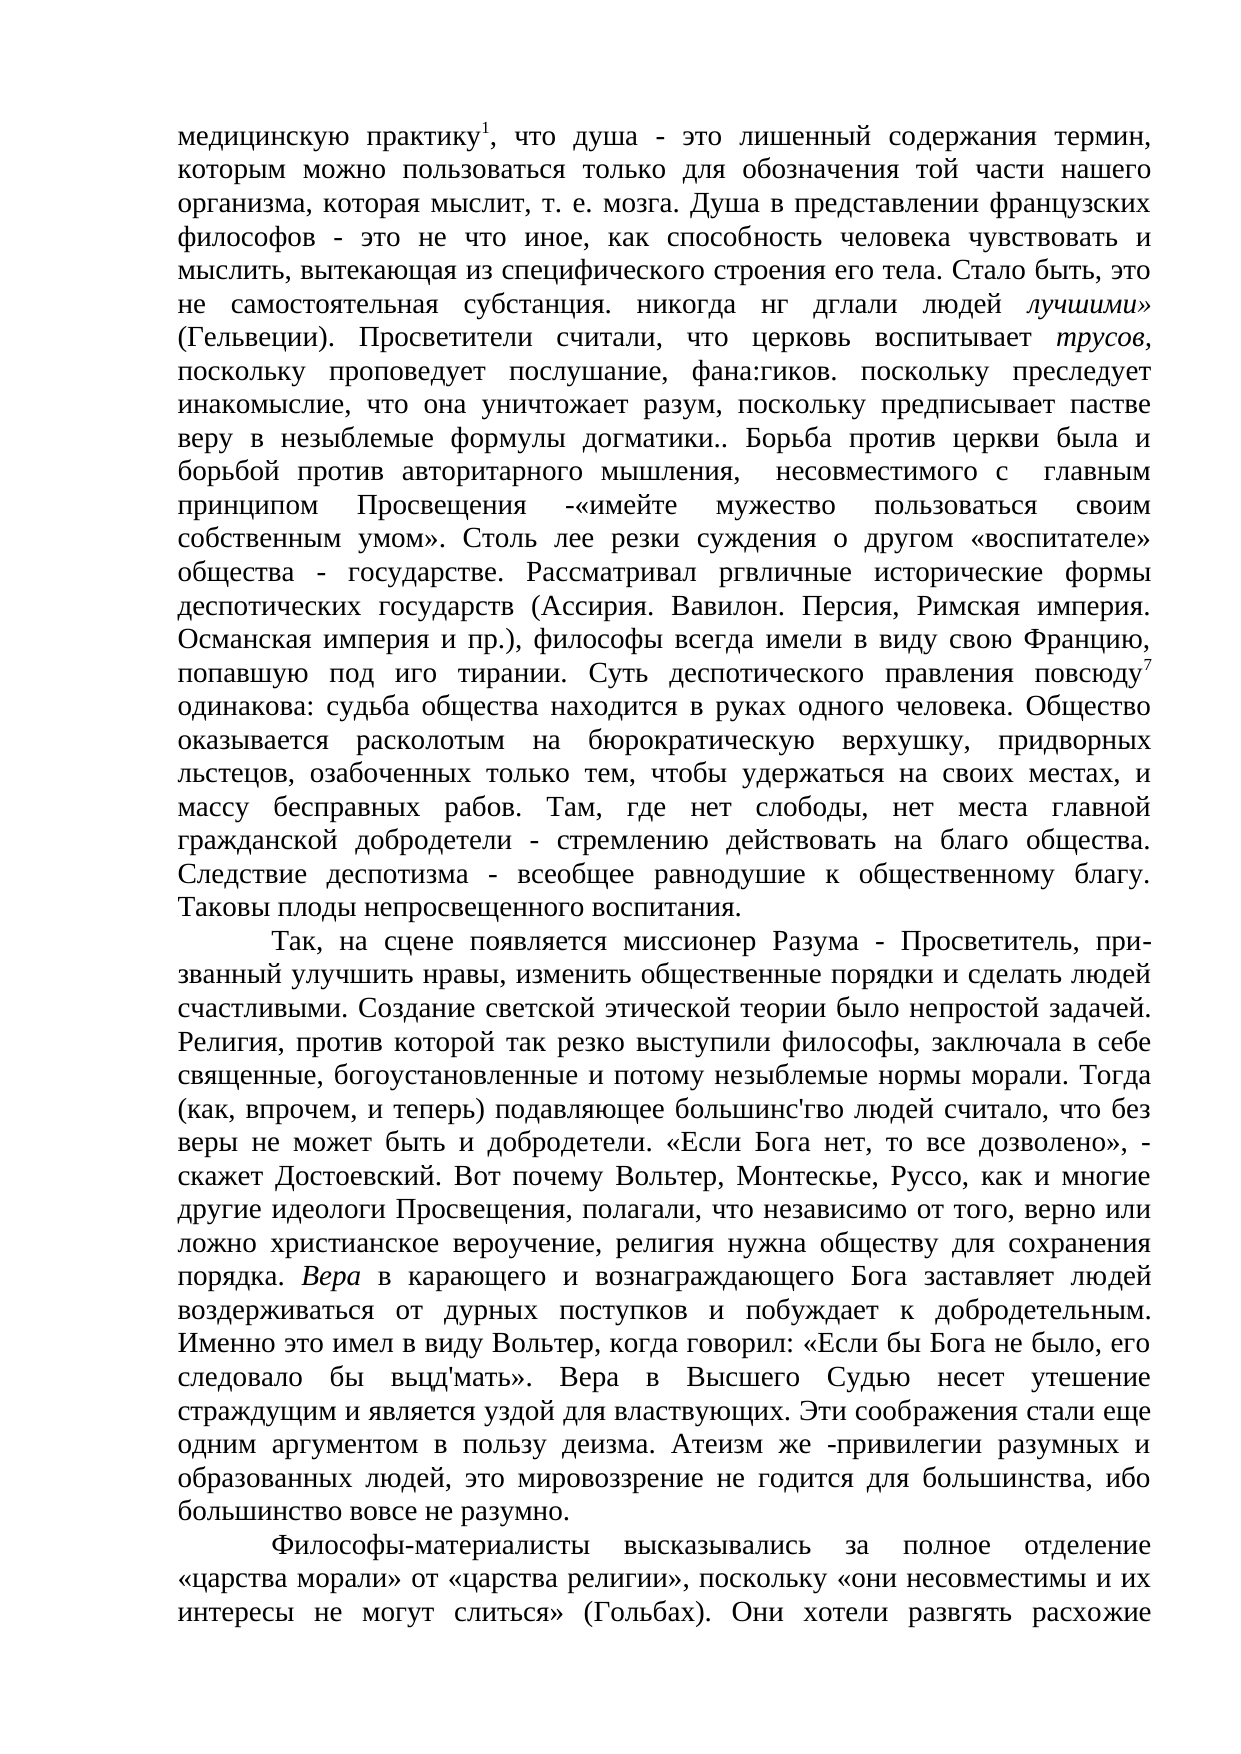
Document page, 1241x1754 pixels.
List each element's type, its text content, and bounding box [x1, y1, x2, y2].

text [177, 118, 1152, 923]
text Так, на сцене появляется миссионер Разума - Просветитель, призванный улучшить нравы, изменить общественные порядки и сделать людей счастливыми. Создание светской этической теории было непростой задачей. Религия, против которой так резко выступили философы, заключала в себе священные, богоустановленные и потому незыблемые нормы морали. Тогда (как, впрочем, и теперь) подавляющее большинс'гво людей считало, что без веры не может быть и добродетели. «Если Бога нет, то все дозволено», - скажет Достоевский. Вот почему Вольтер, Монтескье, Руссо, как и многие другие идеологи Просвещения, полагали, что независимо от того, верно или ложно христианское вероучение, религия нужна обществу для сохранения порядка. Вера в карающего и вознаграждающего Бога заставляет людей воздерживаться от дурных поступков и побуждает к добродетельным. Именно это имел в виду Вольтер, когда говорил: «Если бы Бога не было, его следовало бы вьцд'мать». Вера в Высшего Судью несет утешение страждущим и является уздой для властвующих. Эти соображения стали еще одним аргументом в пользу деизма. Атеизм же -привилегии разумных и образованных людей, это мировоззрение не годится для большинства, ибо большинство вовсе не разумно. [177, 923, 1152, 1527]
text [177, 1527, 1152, 1627]
